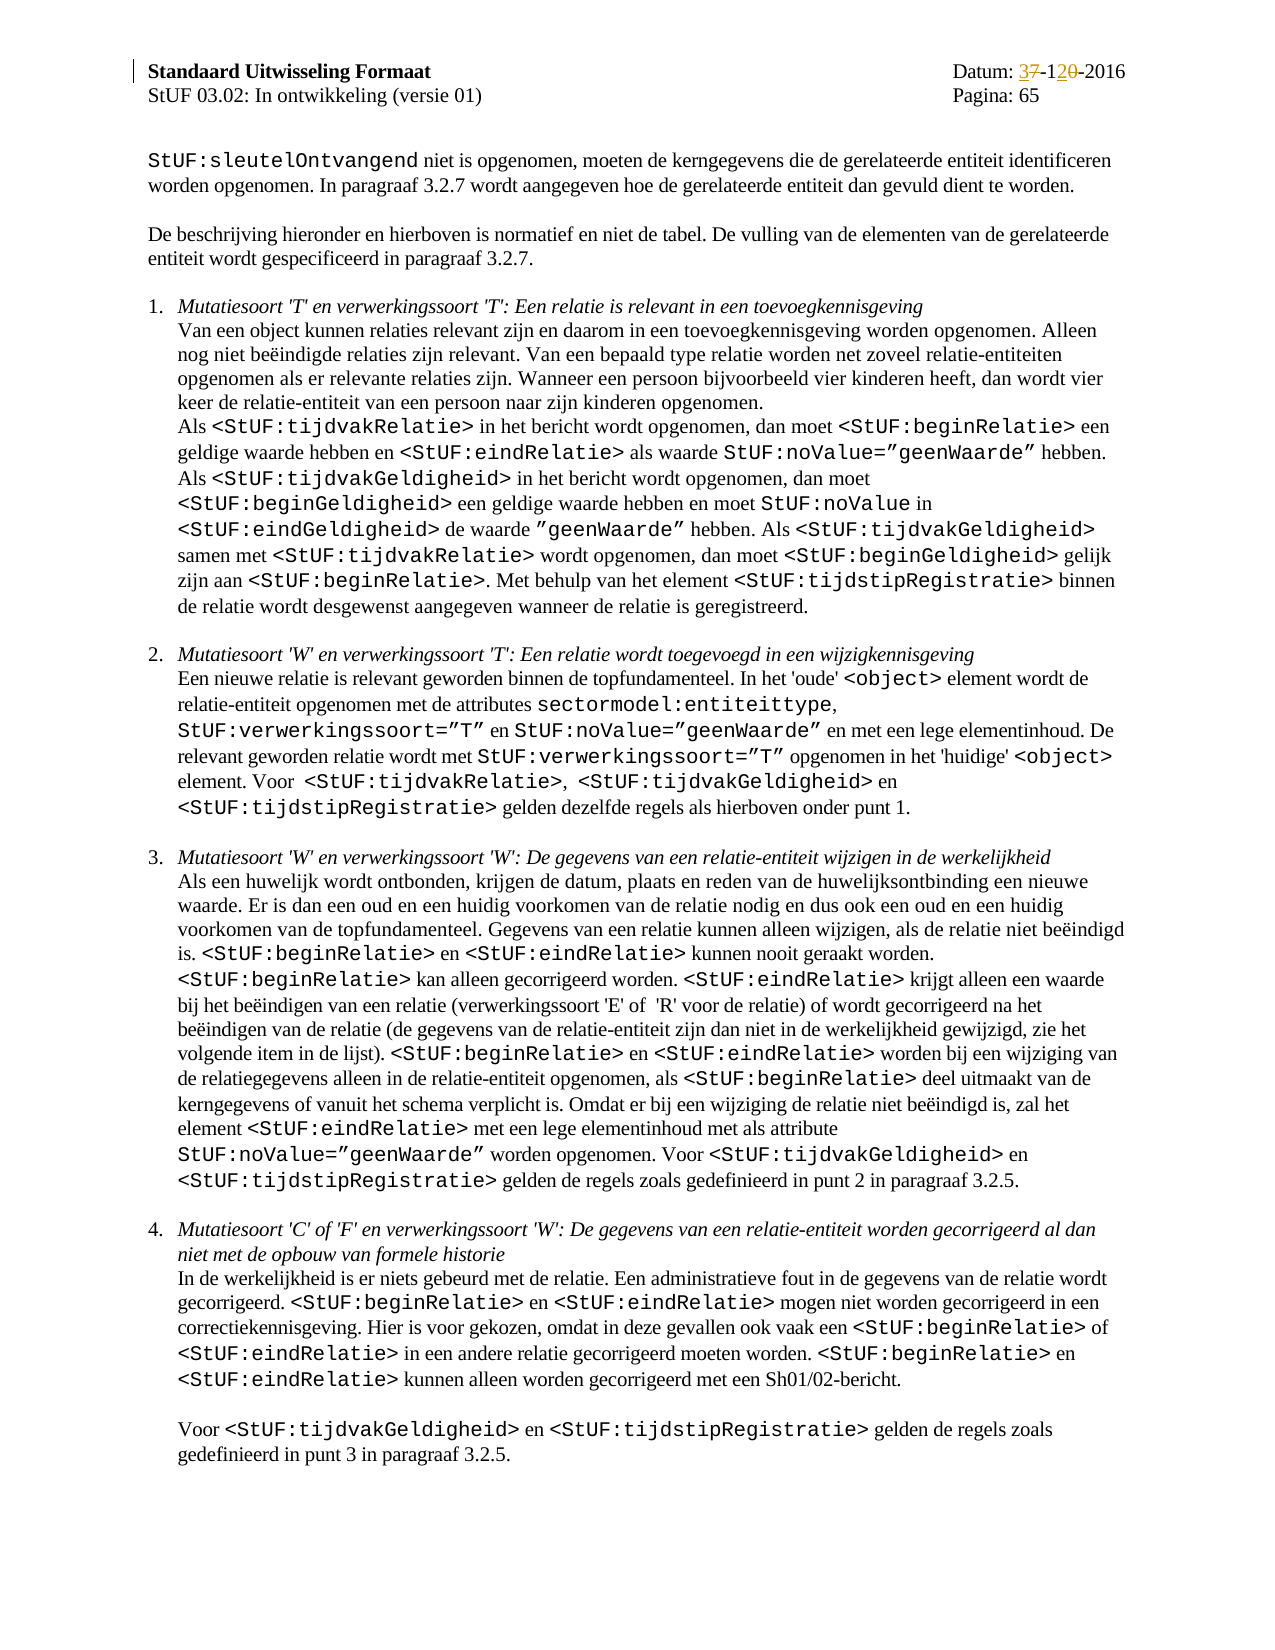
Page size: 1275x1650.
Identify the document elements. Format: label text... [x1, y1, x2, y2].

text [148, 148, 1127, 197]
list Voor <StUF:tijdvakGeldigheid> en <StUF:tijdstipRegistratie> gelden de regels zoals gedefinieerd in punt 3 in paragraaf 5.2.5. [177, 1417, 1127, 1466]
list Als <StUF:tijdvakRelatie> in het bericht wordt opgenomen, dan moet <StUF:beginRelatie> een geldige waarde hebben en <StUF:eindRelatie> als waarde StUF:noValue=”geenWaarde” hebben. Als <StUF:tijdvakGeldigheid> in het bericht wordt opgenomen, dan moet <StUF:beginGeldigheid> een geldige waarde hebben en moet StUF:noValue in <StUF:eindGeldigheid> de waarde ”geenWaarde” hebben. Als <StUF:tijdvakGeldigheid> samen met <StUF:tijdvakRelatie> wordt opgenomen, dan moet <StUF:beginGeldigheid> gelijk zijn aan <StUF:beginRelatie>. Met behulp van het element <StUF:tijdstipRegistratie> binnen de relatie wordt desgewenst aangegeven wanneer de relatie is geregistreerd. [177, 414, 1127, 642]
list Mutatiesoort 'W' en verwerkingssoort 'W': De gegevens van een relatie-entiteit wijzigen in de werkelijkheid Als een huwelijk wordt ontbonden, krijgen de datum, plaats en reden van de huwelijksontbinding een nieuwe waarde. Er is dan een oud en een huidig voorkomen van de relatie nodig en dus ook een oud en een huidig voorkomen van de topfundamenteel. Gegevens van een relatie kunnen alleen wijzigen, als de relatie niet beëindigd is. <StUF:beginRelatie> en <StUF:eindRelatie> kunnen nooit geraakt worden. <StUF:beginRelatie> kan alleen gecorrigeerd worden. <StUF:eindRelatie> krijgt alleen een waarde bij het beëindigen van een relatie (verwerkingssoort 'E' of 'R' voor de relatie) of wordt gecorrigeerd na het beëindigen van de relatie (de gegevens van de relatie-entiteit zijn dan niet in de werkelijkheid gewijzigd, zie het volgende item in de lijst). <StUF:beginRelatie> en <StUF:eindRelatie> worden bij een wijziging van de relatiegegevens alleen in de relatie-entiteit opgenomen, als <StUF:beginRelatie> deel uitmaakt van de kerngegevens of vanuit het schema verplicht is. Omdat er bij een wijziging de relatie niet beëindigd is, zal het element <StUF:eindRelatie> met een lege elementinhoud met als attribute StUF:noValue=”geenWaarde” worden opgenomen. Voor <StUF:tijdvakGeldigheid> en <StUF:tijdstipRegistratie> gelden de regels zoals gedefinieerd in punt 2 in paragraaf 5.2.5. [148, 845, 1127, 1193]
list Mutatiesoort 'W' en verwerkingssoort 'T': Een relatie wordt toegevoegd in een wijzigkennisgeving Een nieuwe relatie is relevant geworden binnen de topfundamenteel. In het 'oude' <object> element wordt de relatie-entiteit opgenomen met de attributes sectormodel:entiteittype, StUF:verwerkingssoort=”T” en StUF:noValue=”geenWaarde” en met een lege elementinhoud. De relevant geworden relatie wordt met StUF:verwerkingssoort=”T” opgenomen in het 'huidige' <object> element. Voor <StUF:tijdvakRelatie>, <StUF:tijdvakGeldigheid> en <StUF:tijdstipRegistratie> gelden dezelfde regels als hierboven onder punt 1. [148, 642, 1127, 821]
list Mutatiesoort 'T' en verwerkingssoort 'T': Een relatie is relevant in een toevoegkennisgeving Van een object kunnen relaties relevant zijn en daarom in een toevoegkennisgeving worden opgenomen. Alleen nog niet beëindigde relaties zijn relevant. Van een bepaald type relatie worden net zoveel relatie-entiteiten opgenomen als er relevante relaties zijn. Wanneer een persoon bijvoorbeeld vier kinderen heeft, dan wordt vier keer de relatie-entiteit van een persoon naar zijn kinderen opgenomen. [148, 294, 1127, 414]
list Mutatiesoort 'C' of 'F' en verwerkingssoort 'W': De gegevens van een relatie-entiteit worden gecorrigeerd al dan niet met de opbouw van formele historie In de werkelijkheid is er niets gebeurd met de relatie. Een administratieve fout in de gegevens van de relatie wordt gecorrigeerd. <StUF:beginRelatie> en <StUF:eindRelatie> mogen niet worden gecorrigeerd in een correctiekennisgeving. Hier is voor gekozen, omdat in deze gevallen ook vaak een <StUF:beginRelatie> of <StUF:eindRelatie> in een andere relatie gecorrigeerd moeten worden. <StUF:beginRelatie> en <StUF:eindRelatie> kunnen alleen worden gecorrigeerd met een Sh01/02-bericht. [148, 1217, 1127, 1392]
text De beschrijving hieronder en hierboven is normatief en niet de tabel. De vulling van de elementen van de gerelateerde entiteit wordt gespecificeerd in paragraaf 5.2.7. [148, 222, 1127, 270]
